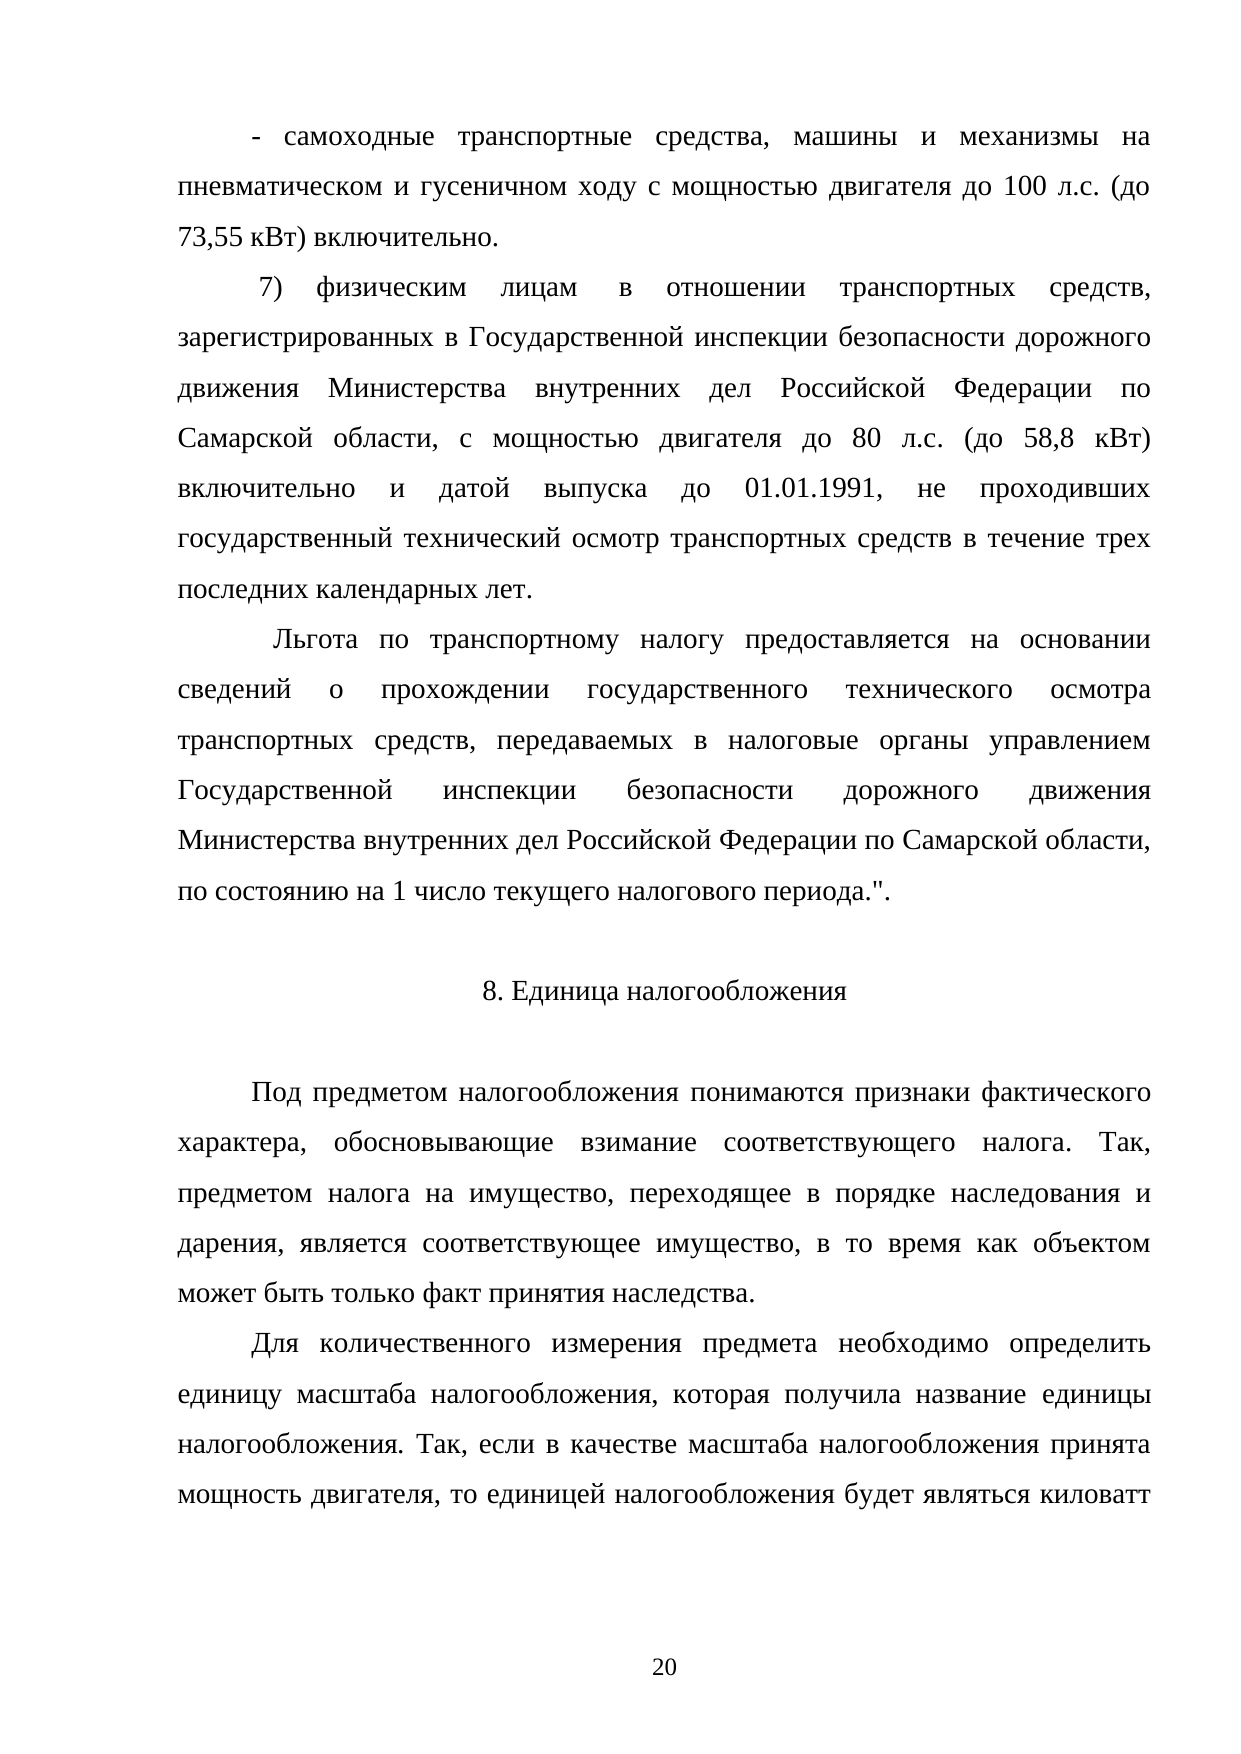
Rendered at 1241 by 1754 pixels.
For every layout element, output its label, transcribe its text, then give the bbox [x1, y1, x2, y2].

text Под предметом налогообложения понимаются признаки фактического характера, обосновывающие взимание соответствующего налога. Так, предметом налога на имущество, переходящее в порядке наследования и дарения, является соответствующее имущество, в то время как объектом может быть только факт принятия наследства. [177, 1074, 1152, 1309]
text 8. Единица налогообложения [177, 973, 1152, 1007]
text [177, 1326, 1152, 1510]
text - самоходные транспортные средства, машины и механизмы на пневматическом и гусеничном ходу с мощностью двигателя до .с. (до 73,55 кВт) включительно. [177, 118, 1152, 252]
text Льгота по транспортному налогу предоставляется на основании сведений о прохождении государственного технического осмотра транспортных средств, передаваемых в налоговые органы управлением Государственной инспекции безопасности дорожного движения Министерства внутренних дел Российской Федерации по Самарской области, по состоянию на 1 число текущего налогового периода.". [177, 621, 1152, 906]
text 7) физическим лицам в отношении транспортных средств, зарегистрированных в Государственной инспекции безопасности дорожного движения Министерства внутренних дел Российской Федерации по Самарской области, с мощностью двигателя до .с. (до 58,8 кВт) включительно и датой выпуска до 01.01.1991, не проходивших государственный технический осмотр транспортных средств в течение трех последних календарных лет. [177, 269, 1152, 604]
